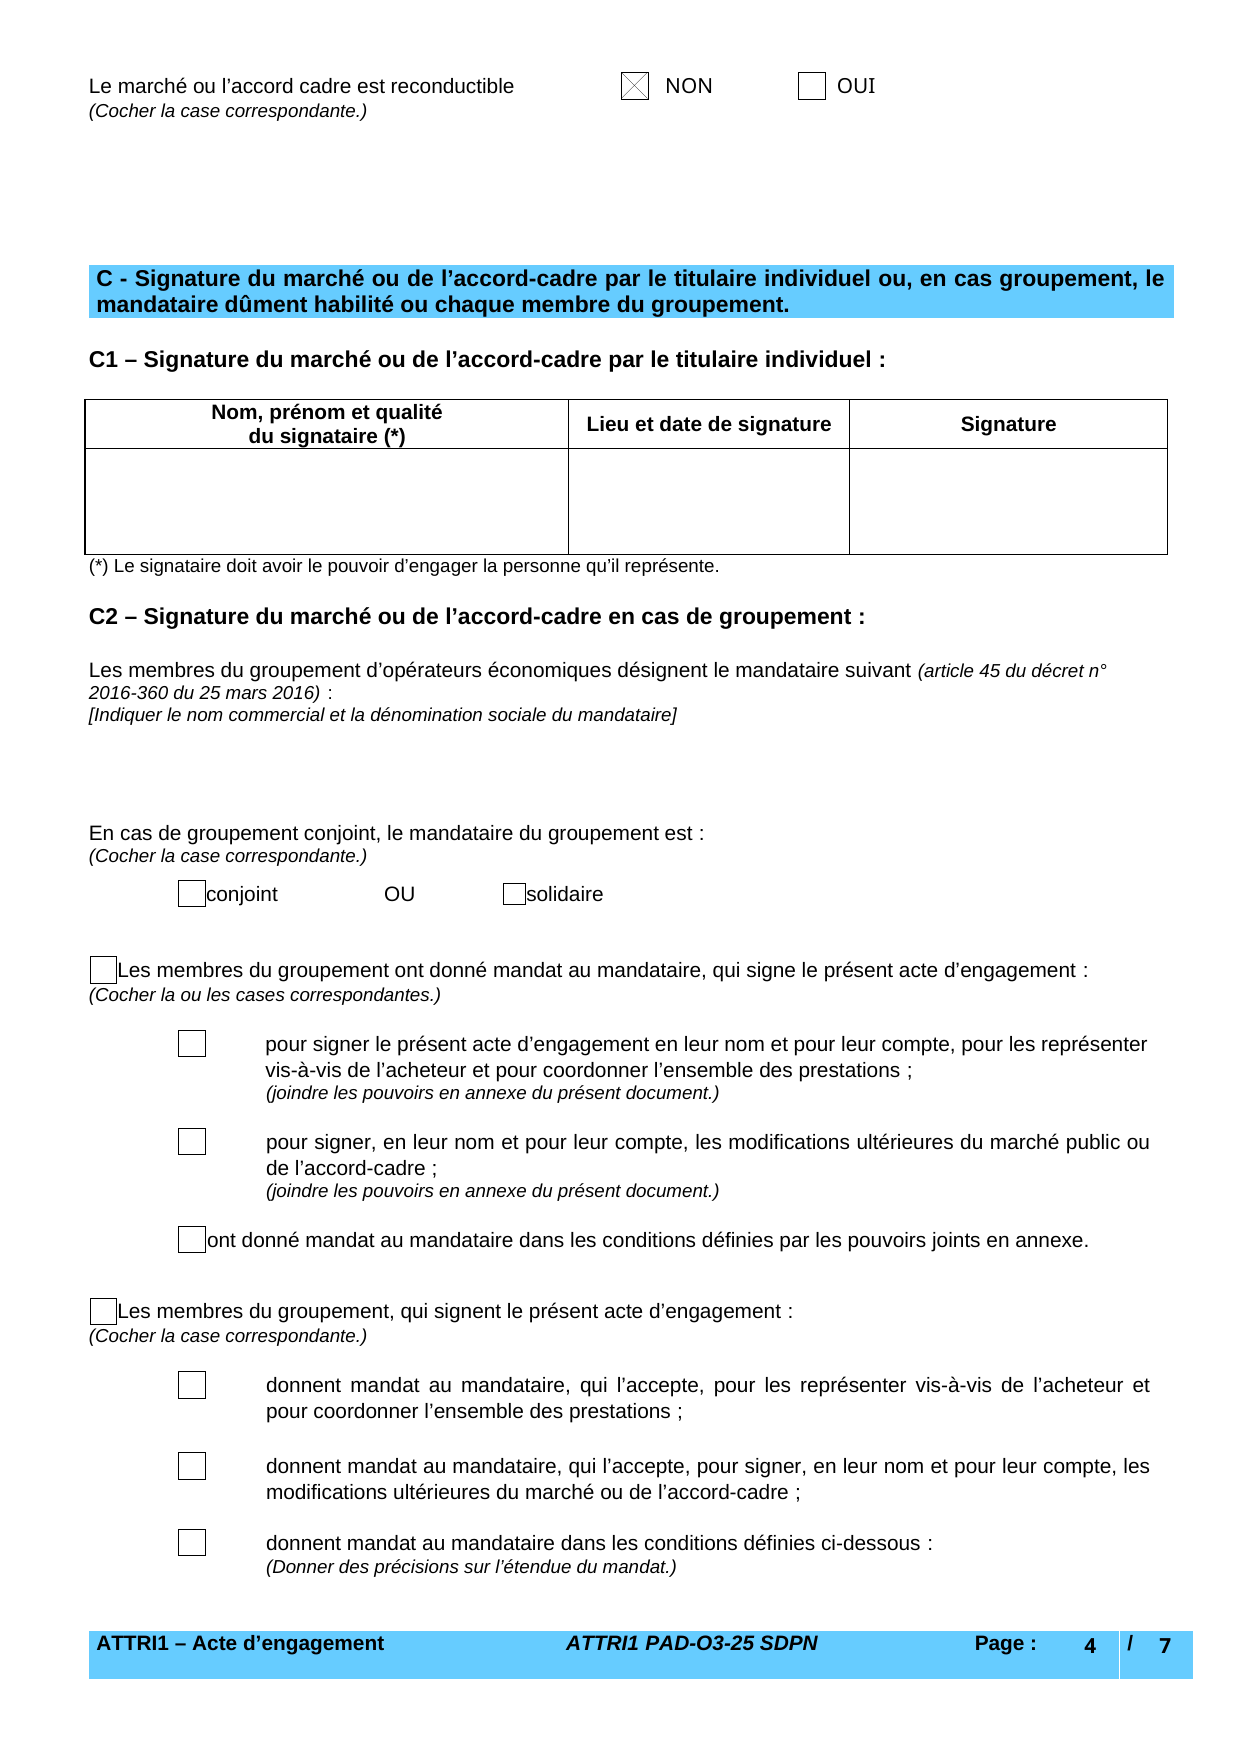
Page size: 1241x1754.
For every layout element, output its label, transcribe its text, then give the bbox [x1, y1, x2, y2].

text [Indiquer le nom commercial et la dénomination sociale du mandataire] [89, 703, 1152, 725]
text conjoint OU solidaire [89, 879, 1152, 907]
text donnent mandat au mandataire, qui l’accepte, pour signer, en leur nom et pour leur compte, les modifications ultérieures du marché ou de l’accord-cadre ; [177, 1451, 1152, 1504]
text C1 – Signature du marché ou de l’accord-cadre par le titulaire individuel : [89, 346, 1152, 372]
text Les membres du groupement, qui signent le présent acte d’engagement : [89, 1297, 1152, 1325]
text (*) Le signataire doit avoir le pouvoir d’engager la personne qu’il représente. [89, 555, 1152, 577]
text (Cocher la case correspondante.) [89, 100, 1152, 121]
table_cell [86, 449, 568, 554]
text (Cocher la ou les cases correspondantes.) [89, 984, 1152, 1005]
text (joindre les pouvoirs en annexe du présent document.) [89, 1179, 1152, 1201]
text donnent mandat au mandataire, qui l’accepte, pour les représenter vis-à-vis de l’acheteur et pour coordonner l’ensemble des prestations ; [177, 1371, 1152, 1423]
text (Cocher la case correspondante.) [89, 845, 1152, 866]
text pour signer le présent acte d’engagement en leur nom et pour leur compte, pour les représenter vis-à-vis de l’acheteur et pour coordonner l’ensemble des prestations ; [89, 1029, 1152, 1082]
table_cell [850, 449, 1167, 554]
text pour signer, en leur nom et pour leur compte, les modifications ultérieures du marché public ou de l’accord-cadre ; [177, 1127, 1152, 1179]
table_header Lieu et date de signature [569, 400, 849, 448]
text donnent mandat au mandataire dans les conditions définies ci-dessous : [118, 1528, 1152, 1556]
table_header Signature [850, 400, 1167, 448]
text En cas de groupement conjoint, le mandataire du groupement est : [89, 821, 1152, 845]
text Le marché ou l’accord cadre est reconductible NON OUI [89, 71, 1152, 100]
text (Donner des précisions sur l’étendue du mandat.) [118, 1556, 1152, 1578]
table_header C - Signature du marché ou de l’accord-cadre par le titulaire individuel ou, en cas groupement, le mandataire dûment habilité ou chaque membre du groupement. [89, 265, 1174, 318]
text Les membres du groupement d’opérateurs économiques désignent le mandataire suivant (article 45 du décret n° 2016-360 du 25 mars 2016) : [89, 658, 1152, 703]
text ont donné mandat au mandataire dans les conditions définies par les pouvoirs joints en annexe. [118, 1225, 1152, 1253]
text (Cocher la case correspondante.) [89, 1325, 1152, 1347]
text Les membres du groupement ont donné mandat au mandataire, qui signe le présent acte d’engagement : [89, 955, 1152, 984]
text (joindre les pouvoirs en annexe du présent document.) [89, 1082, 1152, 1103]
text C2 – Signature du marché ou de l’accord-cadre en cas de groupement : [89, 603, 1152, 629]
table_cell [569, 449, 849, 554]
table_header Nom, prénom et qualité du signataire (*) [86, 400, 568, 448]
